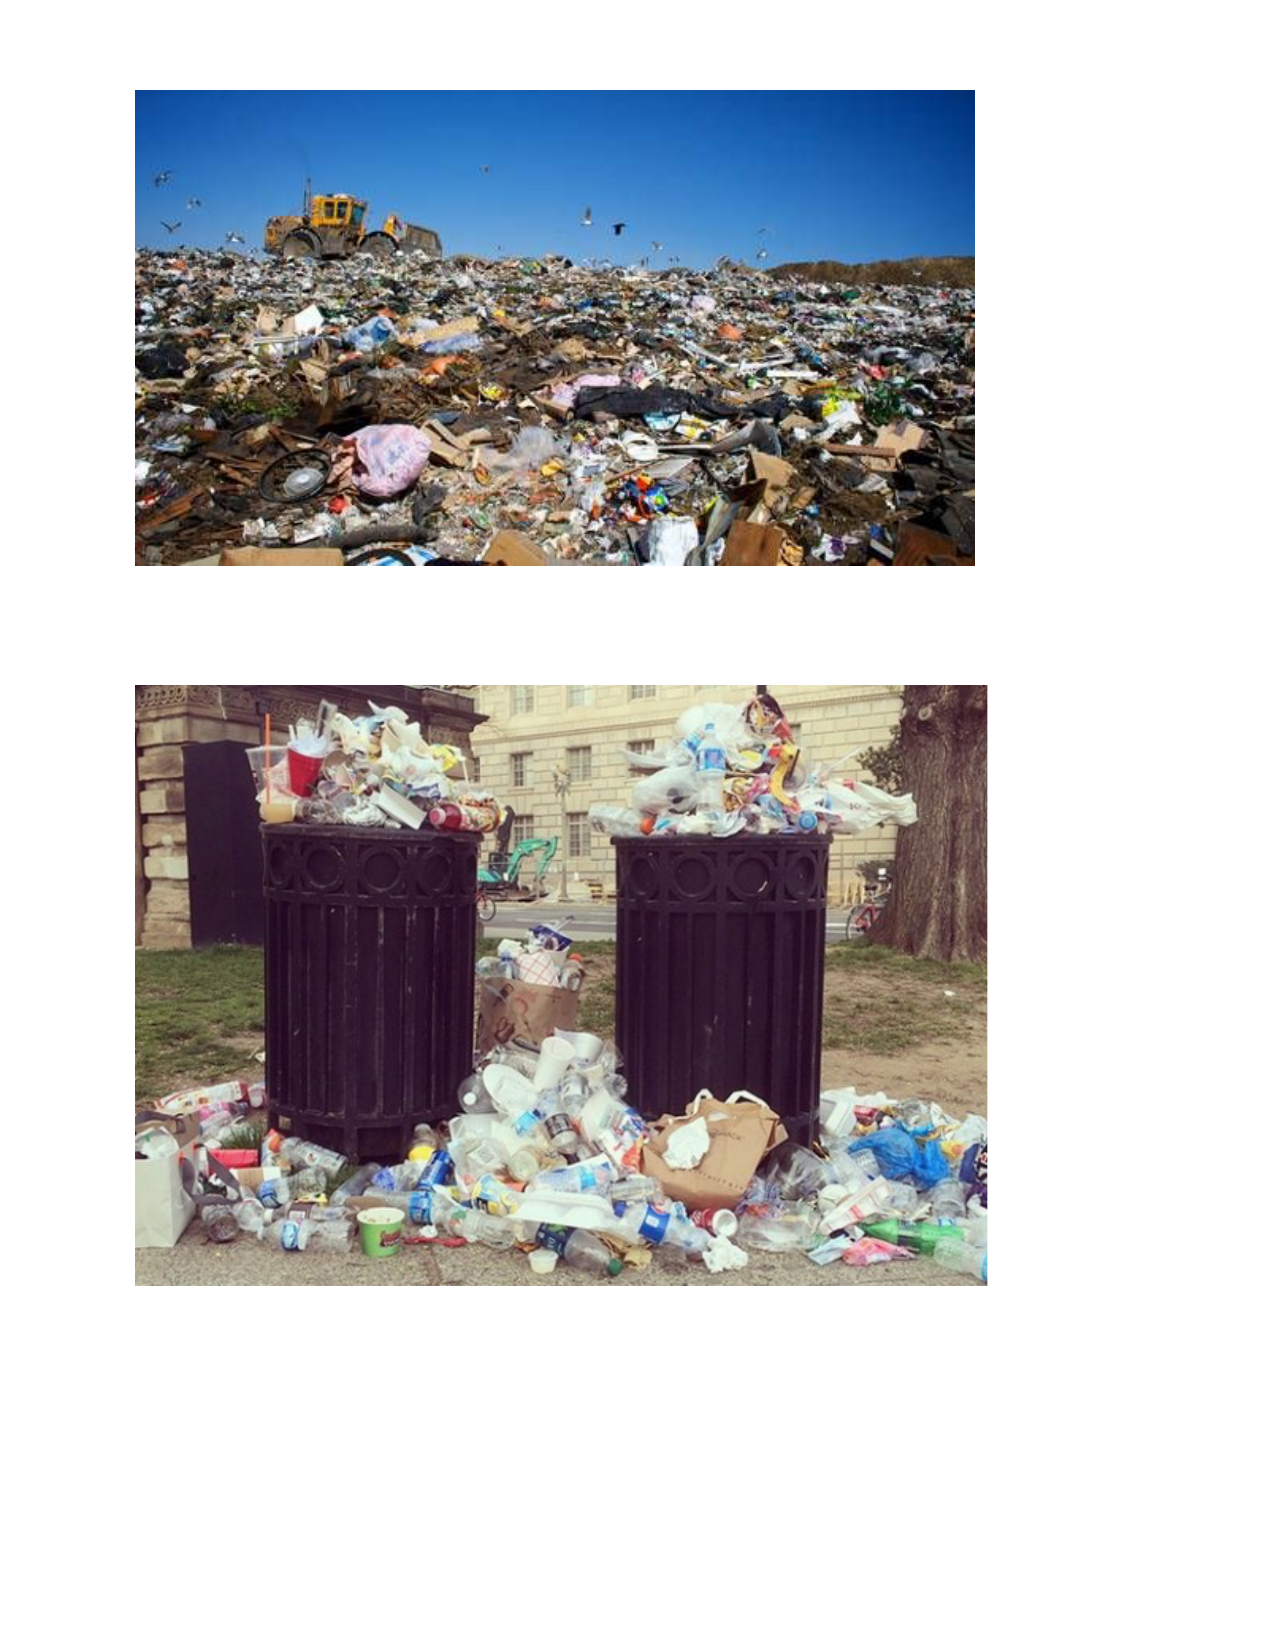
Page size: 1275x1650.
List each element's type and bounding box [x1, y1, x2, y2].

picture [135, 90, 975, 566]
picture [135, 685, 988, 1286]
